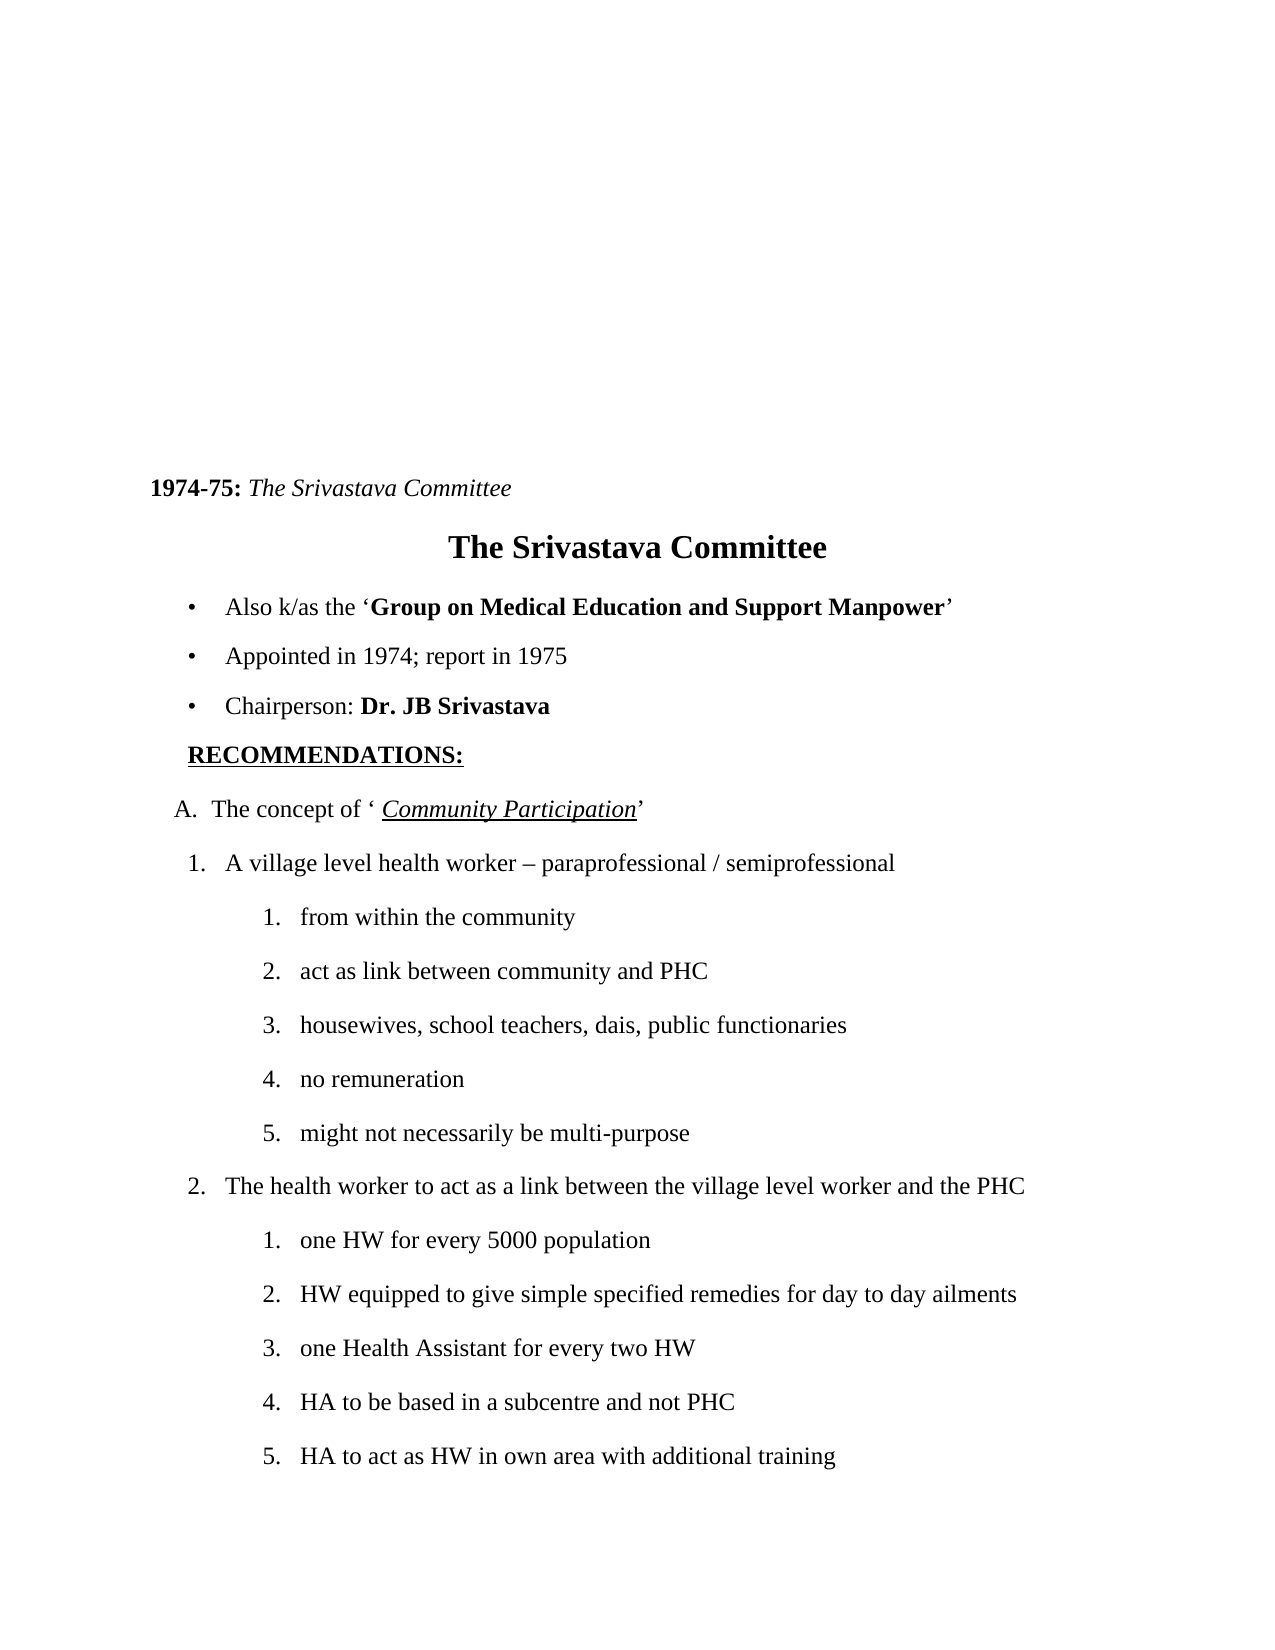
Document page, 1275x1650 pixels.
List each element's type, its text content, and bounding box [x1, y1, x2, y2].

list housewives, school teachers, dais, public functionaries [262, 1010, 1125, 1039]
text RECOMMENDATIONS: [150, 741, 1125, 769]
list HW equipped to give simple specified remedies for day to day ailments [262, 1279, 1125, 1308]
text The Srivastava Committee [150, 527, 1125, 565]
list no remuneration [262, 1064, 1125, 1092]
list one HW for every 5000 population [262, 1225, 1125, 1254]
list Also k/as the ‘Group on Medical Education and Support Manpower’ [187, 592, 1125, 621]
list HA to act as HW in own area with additional training [262, 1441, 1125, 1469]
list The concept of ‘ Community Participation’ [173, 794, 1125, 823]
list HA to be based in a subcentre and not PHC [262, 1387, 1125, 1416]
list Appointed in 1974; report in 1975 [187, 641, 1125, 670]
list from within the community [262, 902, 1125, 931]
list might not necessarily be multi-purpose [262, 1118, 1125, 1146]
list A village level health worker – paraprofessional / semiprofessional [187, 848, 1125, 877]
list act as link between community and PHC [262, 956, 1125, 985]
list one Health Assistant for every two HW [262, 1333, 1125, 1362]
list The health worker to act as a link between the village level worker and the PHC [187, 1171, 1125, 1200]
list Chairperson: Dr. JB Srivastava [187, 691, 1125, 720]
text 1974-75: The Srivastava Committee [150, 473, 1125, 502]
